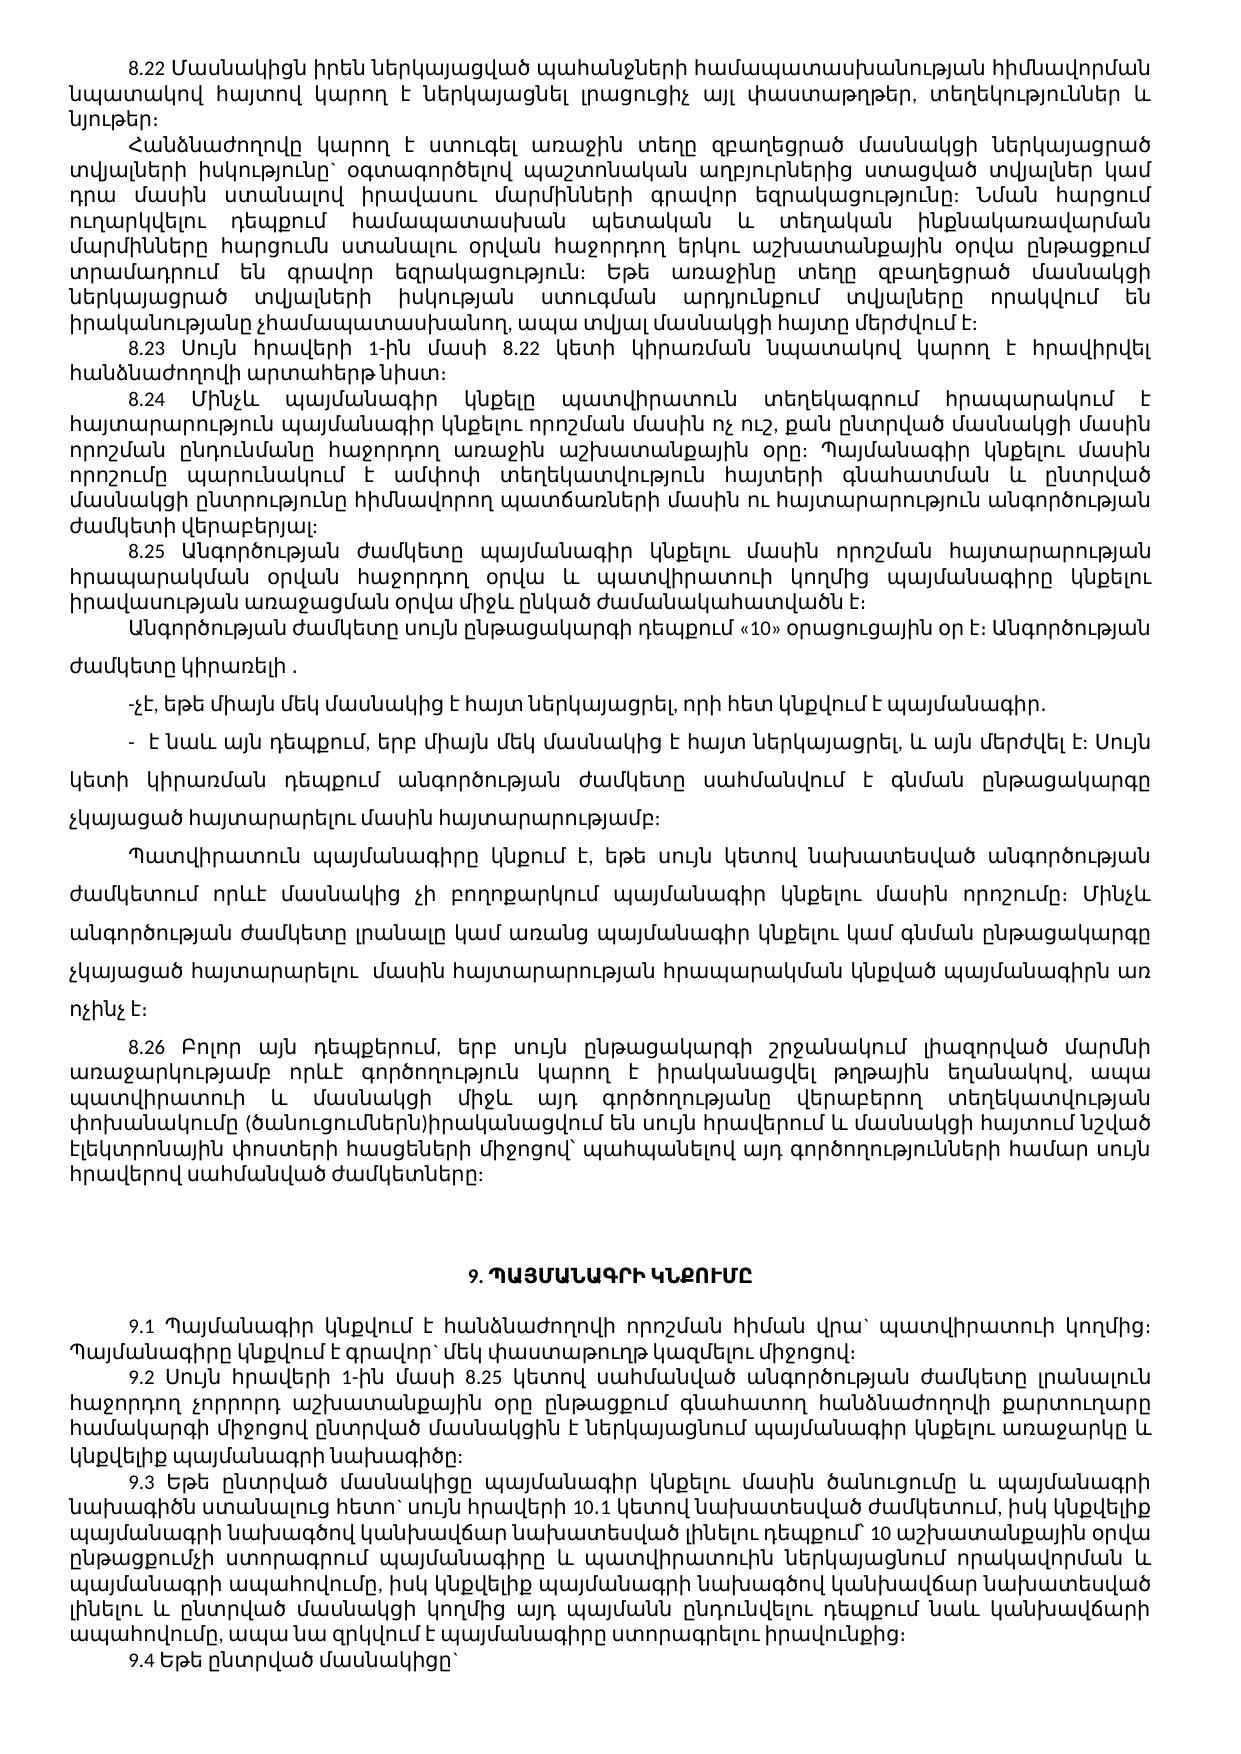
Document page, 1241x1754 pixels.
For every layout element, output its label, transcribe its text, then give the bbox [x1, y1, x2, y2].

text 8.25 Անգործության ժամկետը պայմանագիր կնքելու մասին որոշման հայտարարության հրապարակման օրվան հաջորդող օրվա և պատվիրատուի կողմից պայմանագիրը կնքելու իրավասության առաջացման օրվա միջև ընկած ժամանակահատվածն է։ [69, 538, 1152, 615]
text 8.23 Սույն հրավերի 1-ին մասի 8.22 կետի կիրառման նպատակով կարող է հրավիրվել հանձնաժողովի արտահերթ նիստ։ [69, 335, 1152, 386]
text 9.2 Սույն հրավերի 1-ին մասի 8.25 կետով սահմանված անգործության ժամկետը լրանալուն հաջորդող չորրորդ աշխատանքային օրը ընթացքում գնահատող հանձնաժողովի քարտուղարը համակարգի միջոցով ընտրված մասնակցին է ներկայացնում պայմանագիր կնքելու առաջարկը և կնքվելիք պայմանագրի նախագիծը: [69, 1364, 1152, 1469]
text Անգործության ժամկետը սույն ընթացակարգի դեպքում «10» օրացուցային օր է։ Անգործության ժամկետը կիրառելի ․ [69, 615, 1152, 678]
text 9. ՊԱՅՄԱՆԱԳՐԻ ԿՆՔՈՒՄԸ [69, 1263, 1152, 1288]
text Պատվիրատուն պայմանագիրը կնքում է, եթե սույն կետով նախատեսված անգործության ժամկետում որևէ մասնակից չի բողոքարկում պայմանագիր կնքելու մասին որոշումը։ Մինչև անգործության ժամկետը լրանալը կամ առանց պայմանագիր կնքելու կամ գնման ընթացակարգը չկայացած հայտարարելու մասին հայտարարության հրապարակման կնքված պայմանագիրն առ ոչինչ է։ [69, 843, 1152, 1021]
text -չէ, եթե միայն մեկ մասնակից է հայտ ներկայացրել, որի հետ կնքվում է պայմանագիր․ [69, 691, 1152, 716]
text 8.22 Մասնակիցն իրեն ներկայացված պահանջների համապատասխանության հիմնավորման նպատակով հայտով կարող է ներկայացնել լրացուցիչ այլ փաստաթղթեր, տեղեկություններ և նյութեր։ [69, 56, 1152, 132]
text - է նաև այն դեպքում, երբ միայն մեկ մասնակից է հայտ ներկայացրել, և այն մերժվել է: Սույն կետի կիրառման դեպքում անգործության ժամկետը սահմանվում է գնման ընթացակարգը չկայացած հայտարարելու մասին հայտարարությամբ: [69, 729, 1152, 831]
text 9.4 Եթե ընտրված մասնակիցը` [69, 1647, 1152, 1672]
text 9.1 Պայմանագիր կնքվում է հանձնաժողովի որոշման հիման վրա` պատվիրատուի կողմից։ Պայմանագիրը կնքվում է գրավոր` մեկ փաստաթուղթ կազմելու միջոցով։ [69, 1314, 1152, 1364]
text Հանձնաժողովը կարող է ստուգել առաջին տեղը զբաղեցրած մասնակցի ներկայացրած տվյալների իսկությունը` օգտագործելով պաշտոնական աղբյուրներից ստացված տվյալներ կամ դրա մասին ստանալով իրավասու մարմինների գրավոր եզրակացությունը: Նման հարցում ուղարկվելու դեպքում համապատասխան պետական և տեղական ինքնակառավարման մարմինները հարցումն ստանալու օրվան հաջորդող երկու աշխատանքային օրվա ընթացքում տրամադրում են գրավոր եզրակացություն: Եթե առաջինը տեղը զբաղեցրած մասնակցի ներկայացրած տվյալների իսկության ստուգման արդյունքում տվյալները որակվում են իրականությանը չհամապատասխանող, ապա տվյալ մասնակցի հայտը մերժվում է: [69, 132, 1152, 335]
text 8.26 Բոլոր այն դեպքերում, երբ սույն ընթացակարգի շրջանակում լիազորված մարմնի առաջարկությամբ որևէ գործողություն կարող է իրականացվել թղթային եղանակով, ապա պատվիրատուի և մասնակցի միջև այդ գործողությանը վերաբերող տեղեկատվության փոխանակումը (ծանուցումներն)իրականացվում են սույն հրավերում և մասնակցի հայտում նշված էլեկտրոնային փոստերի հասցեների միջոցով՝ պահպանելով այդ գործողությունների համար սույն հրավերով սահմանված ժամկետները: [69, 1034, 1152, 1187]
text 8.24 Մինչև պայմանագիր կնքելը պատվիրատուն տեղեկագրում հրապարակում է հայտարարություն պայմանագիր կնքելու որոշման մասին ոչ ուշ, քան ընտրված մասնակցի մասին որոշման ընդունմանը հաջորդող առաջին աշխատանքային օրը: Պայմանագիր կնքելու մասին որոշումը պարունակում է ամփոփ տեղեկատվություն հայտերի գնահատման և ընտրված մասնակցի ընտրությունը հիմնավորող պատճառների մասին ու հայտարարություն անգործության ժամկետի վերաբերյալ: [69, 386, 1152, 538]
text 9.3 Եթե ընտրված մասնակիցը պայմանագիր կնքելու մասին ծանուցումը և պայմանագրի նախագիծն ստանալուց հետո` սույն հրավերի 10․1 կետով նախատեսված ժամկետում, իսկ կնքվելիք պայմանագրի նախագծով կանխավճար նախատեսված լինելու դեպքում՝ 10 աշխատանքային օրվա ընթացքումչի ստորագրում պայմանագիրը և պատվիրատուին ներկայացնում որակավորման և պայմանագրի ապահովումը, իսկ կնքվելիք պայմանագրի նախագծով կանխավճար նախատեսված լինելու և ընտրված մասնակցի կողմից այդ պայմանն ընդունվելու դեպքում նաև կանխավճարի ապահովումը, ապա նա զրկվում է պայմանագիրը ստորագրելու իրավունքից։ [69, 1469, 1152, 1647]
